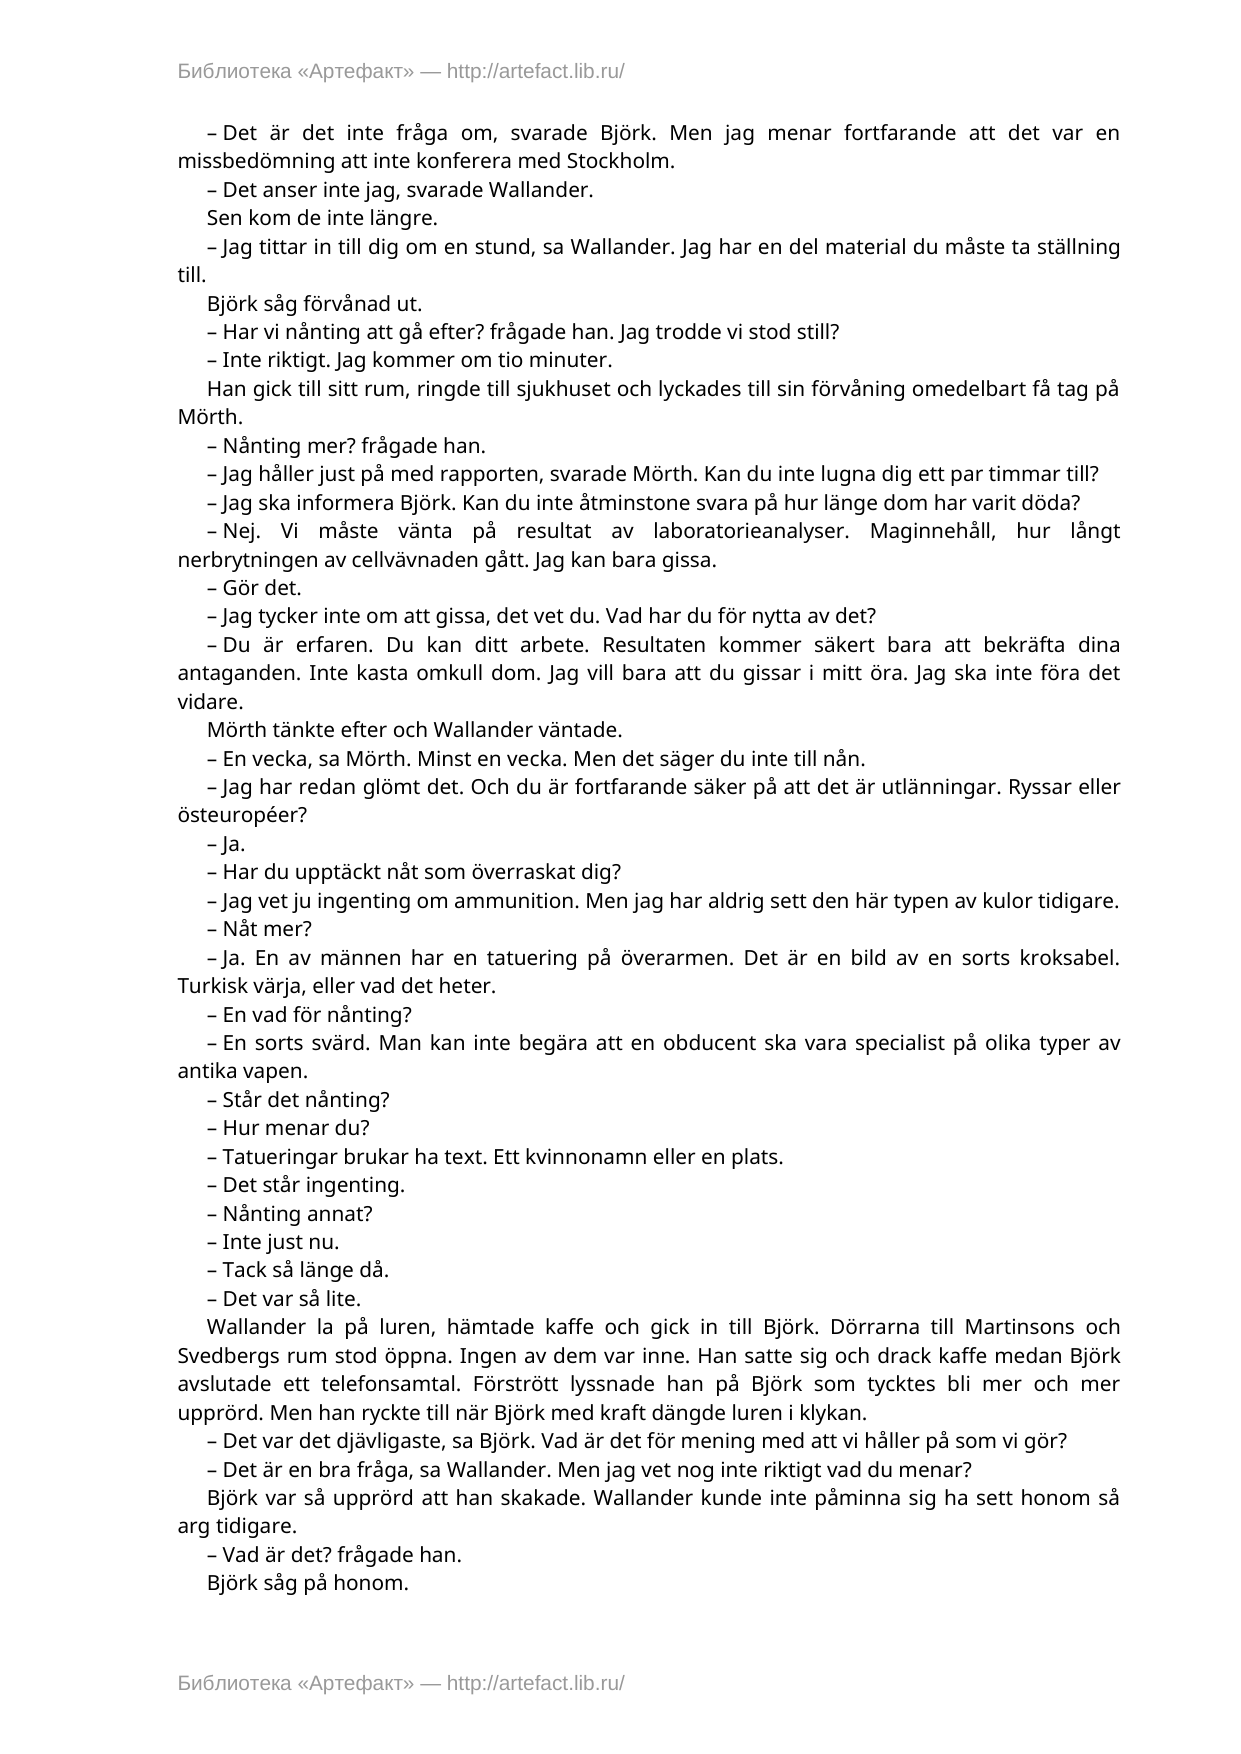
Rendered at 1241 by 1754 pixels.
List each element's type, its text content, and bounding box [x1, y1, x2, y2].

text – Står det nånting? [177, 1085, 1122, 1113]
text – Har du upptäckt nåt som överraskat dig? [177, 857, 1122, 886]
text – Det står ingenting. [177, 1170, 1122, 1199]
text Björk såg förvånad ut. [177, 289, 1122, 317]
text – Vad är det? frågade han. [177, 1540, 1122, 1568]
text – Tack så länge då. [177, 1256, 1122, 1284]
text Han gick till sitt rum, ringde till sjukhuset och lyckades till sin förvåning omedelbart få tag på Mörth. [177, 374, 1122, 431]
text – En sorts svärd. Man kan inte begära att en obducent ska vara specialist på olika typer av antika vapen. [177, 1028, 1122, 1085]
text – Det anser inte jag, svarade Wallander. [177, 175, 1122, 203]
text – Har vi nånting att gå efter? frågade han. Jag trodde vi stod still? [177, 317, 1122, 346]
text – Nånting annat? [177, 1199, 1122, 1227]
text Wallander la på luren, hämtade kaffe och gick in till Björk. Dörrarna till Martinsons och Svedbergs rum stod öppna. Ingen av dem var inne. Han satte sig och drack kaffe medan Björk avslutade ett telefonsamtal. Förstrött lyssnade han på Björk som tycktes bli mer och mer upprörd. Men han ryckte till när Björk med kraft dängde luren i klykan. [177, 1312, 1122, 1426]
text – Tatueringar brukar ha text. Ett kvinnonamn eller en plats. [177, 1142, 1122, 1170]
text – Gör det. [177, 573, 1122, 602]
text – En vecka, sa Mörth. Minst en vecka. Men det säger du inte till nån. [177, 744, 1122, 772]
text – Nånting mer? frågade han. [177, 431, 1122, 459]
text – Nåt mer? [177, 914, 1122, 943]
text Björk var så upprörd att han skakade. Wallander kunde inte påminna sig ha sett honom så arg tidigare. [177, 1483, 1122, 1540]
text – Jag ska informera Björk. Kan du inte åtminstone svara på hur länge dom har varit döda? [177, 488, 1122, 516]
text – Ja. [177, 829, 1122, 857]
text – Jag har redan glömt det. Och du är fortfarande säker på att det är utlänningar. Ryssar eller östeuropéer? [177, 772, 1122, 829]
text – Det var så lite. [177, 1284, 1122, 1312]
text – Inte just nu. [177, 1227, 1122, 1256]
text – Det är det inte fråga om, svarade Björk. Men jag menar fortfarande att det var en missbedömning att inte konferera med Stockholm. [177, 118, 1122, 175]
text – Ja. En av männen har en tatuering på överarmen. Det är en bild av en sorts kroksabel. Turkisk värja, eller vad det heter. [177, 943, 1122, 1000]
text Mörth tänkte efter och Wallander väntade. [177, 715, 1122, 744]
text – Inte riktigt. Jag kommer om tio minuter. [177, 346, 1122, 374]
text – Du är erfaren. Du kan ditt arbete. Resultaten kommer säkert bara att bekräfta dina antaganden. Inte kasta omkull dom. Jag vill bara att du gissar i mitt öra. Jag ska inte föra det vidare. [177, 630, 1122, 715]
text – En vad för nånting? [177, 1000, 1122, 1028]
text – Jag vet ju ingenting om ammunition. Men jag har aldrig sett den här typen av kulor tidigare. [177, 886, 1122, 914]
text Björk såg på honom. [177, 1568, 1122, 1597]
text – Det är en bra fråga, sa Wallander. Men jag vet nog inte riktigt vad du menar? [177, 1455, 1122, 1483]
text – Jag håller just på med rapporten, svarade Mörth. Kan du inte lugna dig ett par timmar till? [177, 459, 1122, 488]
text – Hur menar du? [177, 1113, 1122, 1142]
text Sen kom de inte längre. [177, 203, 1122, 232]
text – Nej. Vi måste vänta på resultat av laboratorieanalyser. Maginnehåll, hur långt nerbrytningen av cellvävnaden gått. Jag kan bara gissa. [177, 516, 1122, 573]
text – Jag tycker inte om att gissa, det vet du. Vad har du för nytta av det? [177, 602, 1122, 630]
text – Jag tittar in till dig om en stund, sa Wallander. Jag har en del material du måste ta ställning till. [177, 232, 1122, 289]
text – Det var det djävligaste, sa Björk. Vad är det för mening med att vi håller på som vi gör? [177, 1426, 1122, 1455]
